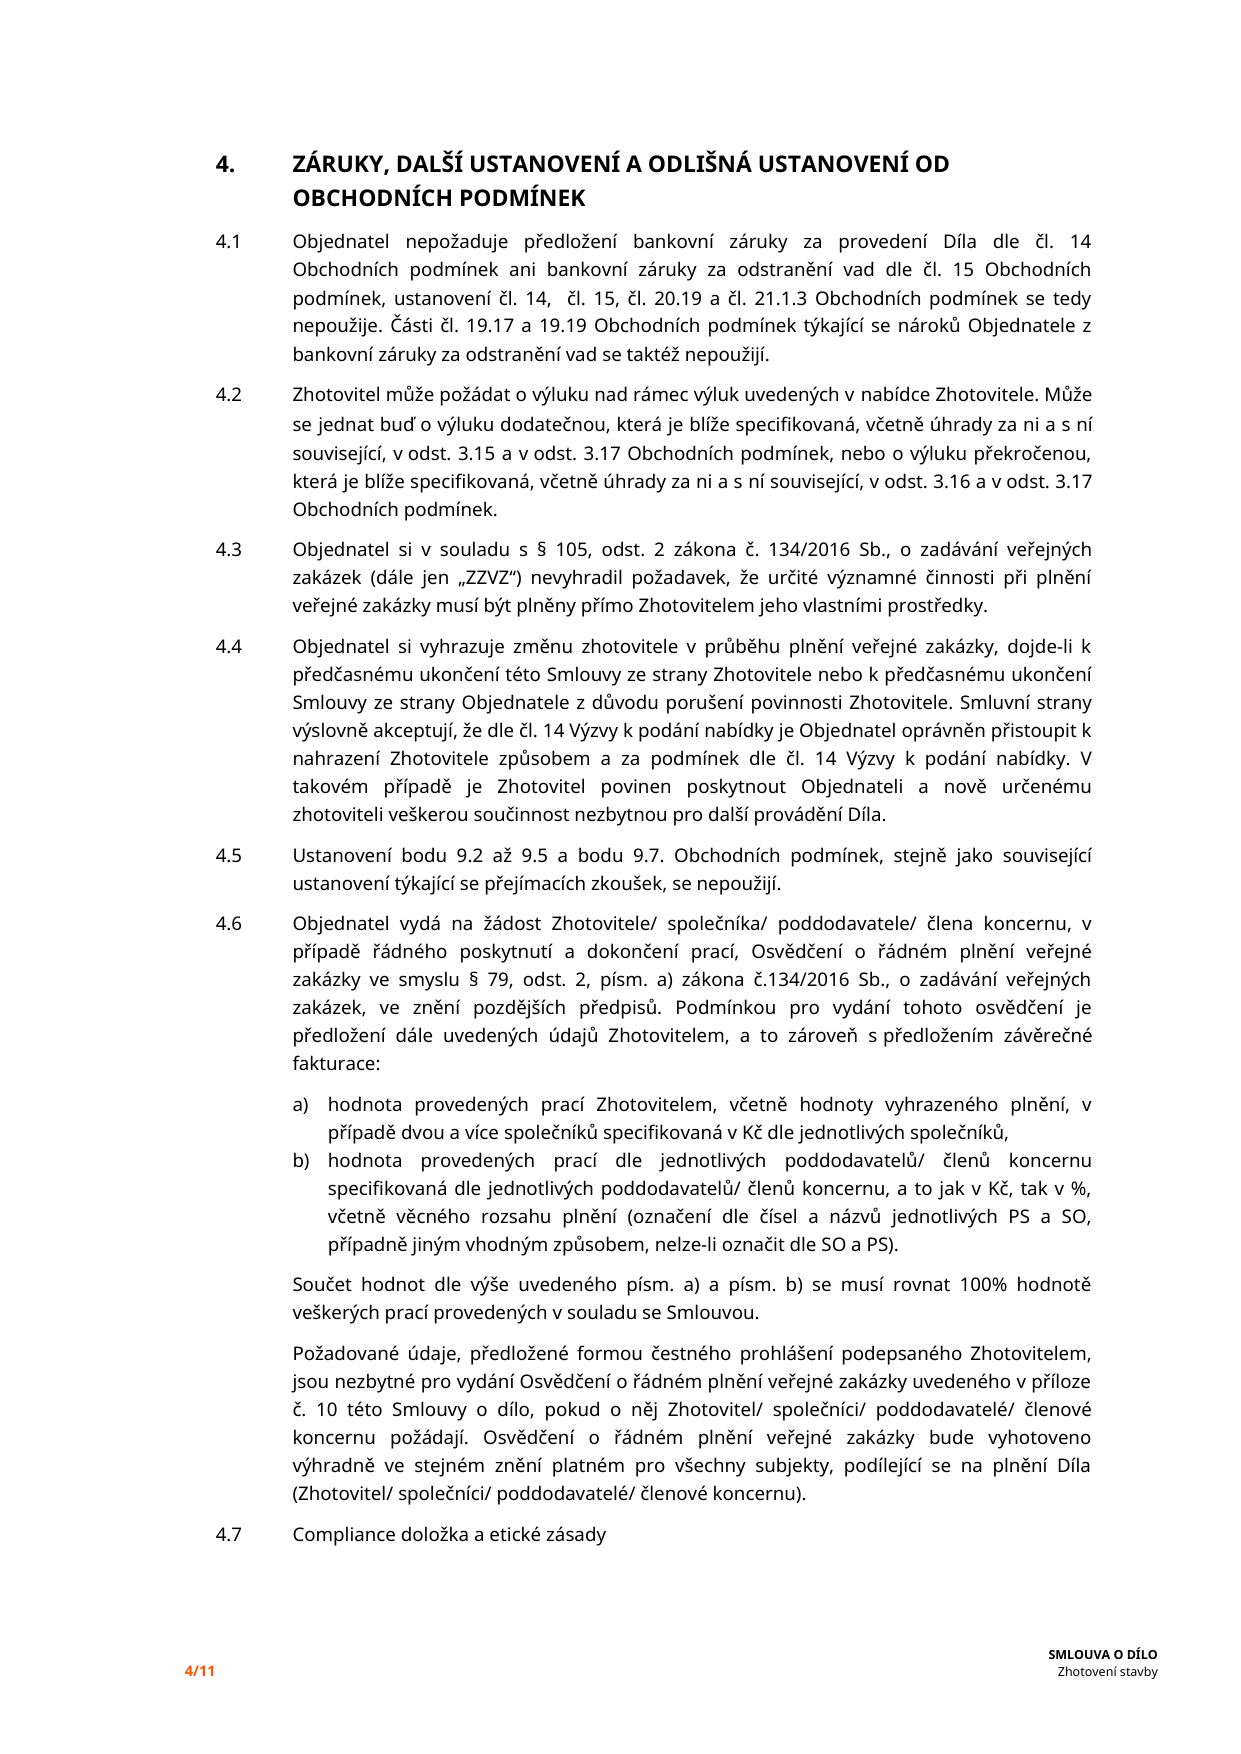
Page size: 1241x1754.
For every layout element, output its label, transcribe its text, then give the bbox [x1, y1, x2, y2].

text hodnota provedených prací dle jednotlivých poddodavatelů/ členů koncernu specifikovaná dle jednotlivých poddodavatelů/ členů koncernu, a to jak v Kč, tak v %, včetně věcného rozsahu plnění (označení dle čísel a názvů jednotlivých PS a SO, případně jiným vhodným způsobem, nelze-li označit dle SO a PS). [292, 1147, 1093, 1257]
list hodnota provedených prací Zhotovitelem, včetně hodnoty vyhrazeného plnění, v případě dvou a více společníků specifikovaná v Kč dle jednotlivých společníků, [292, 1091, 1093, 1144]
text Objednatel si vyhrazuje změnu zhotovitele v průběhu plnění veřejné zakázky, dojde-li k předčasnému ukončení této Smlouvy ze strany Zhotovitele nebo k předčasnému ukončení Smlouvy ze strany Objednatele z důvodu porušení povinnosti Zhotovitele. Smluvní strany výslovně akceptují, že dle čl. 14 Výzvy k podání nabídky je Objednatel oprávněn přistoupit k nahrazení Zhotovitele způsobem a za podmínek dle čl. 14 Výzvy k podání nabídky. V takovém případě je Zhotovitel povinen poskytnout Objednateli a nově určenému zhotoviteli veškerou součinnost nezbytnou pro další provádění Díla. [216, 633, 1093, 827]
text Požadované údaje, předložené formou čestného prohlášení podepsaného Zhotovitelem, jsou nezbytné pro vydání Osvědčení o řádném plnění veřejné zakázky uvedeného v příloze č. 10 této Smlouvy o dílo, pokud o něj Zhotovitel/ společníci/ poddodavatelé/ členové koncernu požádají. Osvědčení o řádném plnění veřejné zakázky bude vyhotoveno výhradně ve stejném znění platném pro všechny subjekty, podílející se na plnění Díla (Zhotovitel/ společníci/ poddodavatelé/ členové koncernu). [292, 1340, 1093, 1506]
text Zhotovitel může požádat o výluku nad rámec výluk uvedených v nabídce Zhotovitele. Může se jednat buď o výluku dodatečnou, která je blíže specifikovaná, včetně úhrady za ni a s ní související, v odst. 3.15 a v odst. 3.17 Obchodních podmínek, nebo o výluku překročenou, která je blíže specifikovaná, včetně úhrady za ni a s ní související, v odst. 3.16 a v odst. 3.17 Obchodních podmínek. [216, 381, 1093, 522]
text Objednatel nepožaduje předložení bankovní záruky za provedení Díla dle čl. 14 Obchodních podmínek ani bankovní záruky za odstranění vad dle čl. 15 Obchodních podmínek, ustanovení čl. 14, čl. 15, čl. 20.19 a čl. 21.1.3 Obchodních podmínek se tedy nepoužije. Části čl. 19.17 a 19.19 Obchodních podmínek týkající se nároků Objednatele z bankovní záruky za odstranění vad se taktéž nepoužijí. [216, 229, 1093, 366]
text Compliance doložka a etické zásady [216, 1521, 1093, 1546]
text ZÁRUKY, DALŠÍ USTANOVENÍ A ODLIŠNÁ USTANOVENÍ OD OBCHODNÍCH PODMÍNEK [216, 147, 1093, 213]
text Objednatel si v souladu s § 105, odst. 2 zákona č. 134/2016 Sb., o zadávání veřejných zakázek (dále jen „ZZVZ“) nevyhradil požadavek, že určité významné činnosti při plnění veřejné zakázky musí být plněny přímo Zhotovitelem jeho vlastními prostředky. [216, 537, 1093, 618]
text Ustanovení bodu 9.2 až 9.5 a bodu 9.7. Obchodních podmínek, stejně jako související ustanovení týkající se přejímacích zkoušek, se nepoužijí. [216, 842, 1093, 895]
text Objednatel vydá na žádost Zhotovitele/ společníka/ poddodavatele/ člena koncernu, v případě řádného poskytnutí a dokončení prací, Osvědčení o řádném plnění veřejné zakázky ve smyslu § 79, odst. 2, písm. a) zákona č.134/2016 Sb., o zadávání veřejných zakázek, ve znění pozdějších předpisů. Podmínkou pro vydání tohoto osvědčení je předložení dále uvedených údajů Zhotovitelem, a to zároveň s předložením závěrečné fakturace: [216, 910, 1093, 1076]
text Součet hodnot dle výše uvedeného písm. a) a písm. b) se musí rovnat 100% hodnotě veškerých prací provedených v souladu se Smlouvou. [292, 1272, 1093, 1325]
